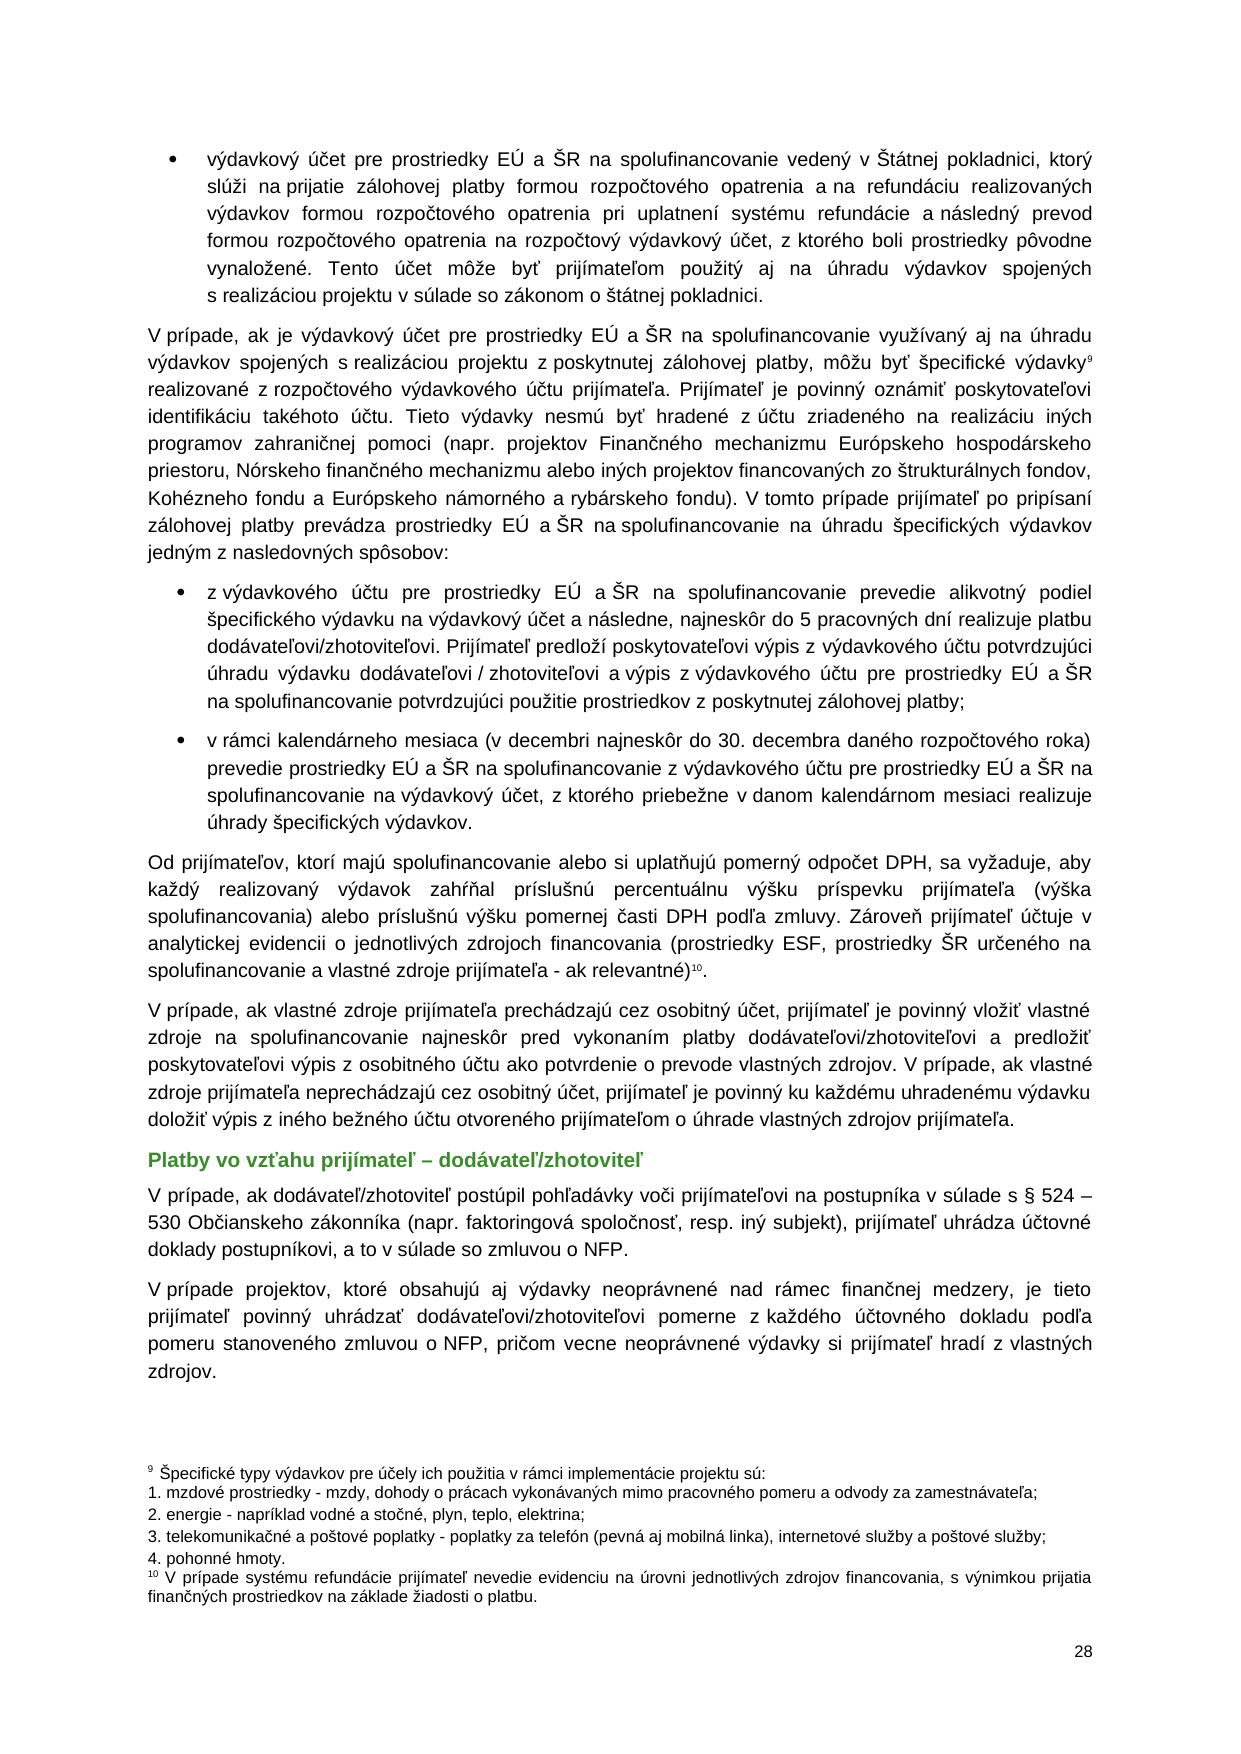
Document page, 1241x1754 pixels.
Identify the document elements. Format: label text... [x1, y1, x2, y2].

subtitle Platby vo vzťahu prijímateľ – dodávateľ/zhotoviteľ [148, 1147, 1092, 1171]
text V prípade, ak dodávateľ/zhotoviteľ postúpil pohľadávky voči prijímateľovi na postupníka v súlade s § 524 – 530 Občianskeho zákonníka (napr. faktoringová spoločnosť, resp. iný subjekt), prijímateľ uhrádza účtovné doklady postupníkovi, a to v súlade so zmluvou o NFP. [148, 1184, 1092, 1261]
list výdavkový účet pre prostriedky EÚ a ŠR na spolufinancovanie vedený v Štátnej pokladnici, ktorý slúži na prijatie zálohovej platby formou rozpočtového opatrenia a na refundáciu realizovaných výdavkov formou rozpočtového opatrenia pri uplatnení systému refundácie a následný prevod formou rozpočtového opatrenia na rozpočtový výdavkový účet, z ktorého boli prostriedky pôvodne vynaložené. Tento účet môže byť prijímateľom použitý aj na úhradu výdavkov spojených s realizáciou projektu v súlade so zákonom o štátnej pokladnici. [169, 148, 1092, 306]
text V prípade, ak je výdavkový účet pre prostriedky EÚ a ŠR na spolufinancovanie využívaný aj na úhradu výdavkov spojených s realizáciou projektu z poskytnutej zálohovej platby, môžu byť špecifické výdavky realizované z rozpočtového výdavkového účtu prijímateľa. Prijímateľ je povinný oznámiť poskytovateľovi identifikáciu takéhoto účtu. Tieto výdavky nesmú byť hradené z účtu zriadeného na realizáciu iných programov zahraničnej pomoci (napr. projektov Finančného mechanizmu Európskeho hospodárskeho priestoru, Nórskeho finančného mechanizmu alebo iných projektov financovaných zo štrukturálnych fondov, Kohézneho fondu a Európskeho námorného a rybárskeho fondu). V tomto prípade prijímateľ po pripísaní zálohovej platby prevádza prostriedky EÚ a ŠR na spolufinancovanie na úhradu špecifických výdavkov jedným z nasledovných spôsobov: [148, 323, 1092, 564]
text V prípade, ak vlastné zdroje prijímateľa prechádzajú cez osobitný účet, prijímateľ je povinný vložiť vlastné zdroje na spolufinancovanie najneskôr pred vykonaním platby dodávateľovi/zhotoviteľovi a predložiť poskytovateľovi výpis z osobitného účtu ako potvrdenie o prevode vlastných zdrojov. V prípade, ak vlastné zdroje prijímateľa neprechádzajú cez osobitný účet, prijímateľ je povinný ku každému uhradenému výdavku doložiť výpis z iného bežného účtu otvoreného prijímateľom o úhrade vlastných zdrojov prijímateľa. [148, 999, 1092, 1130]
text Od prijímateľov, ktorí majú spolufinancovanie alebo si uplatňujú pomerný odpočet DPH, sa vyžaduje, aby každý realizovaný výdavok zahŕňal príslušnú percentuálnu výšku príspevku prijímateľa (výška spolufinancovania) alebo príslušnú výšku pomernej časti DPH podľa zmluvy. Zároveň prijímateľ účtuje v analytickej evidencii o jednotlivých zdrojoch financovania (prostriedky ESF, prostriedky ŠR určeného na spolufinancovanie a vlastné zdroje prijímateľa - ak relevantné). [148, 851, 1092, 982]
text V prípade projektov, ktoré obsahujú aj výdavky neoprávnené nad rámec finančnej medzery, je tieto prijímateľ povinný uhrádzať dodávateľovi/zhotoviteľovi pomerne z každého účtovného dokladu podľa pomeru stanoveného zmluvou o NFP, pričom vecne neoprávnené výdavky si prijímateľ hradí z vlastných zdrojov. [148, 1278, 1092, 1382]
text v rámci kalendárneho mesiaca (v decembri najneskôr do 30. decembra daného rozpočtového roka) prevedie prostriedky EÚ a ŠR na spolufinancovanie z výdavkového účtu pre prostriedky EÚ a ŠR na spolufinancovanie na výdavkový účet, z ktorého priebežne v danom kalendárnom mesiaci realizuje úhrady špecifických výdavkov. [177, 729, 1092, 833]
text z výdavkového účtu pre prostriedky EÚ a ŠR na spolufinancovanie prevedie alikvotný podiel špecifického výdavku na výdavkový účet a následne, najneskôr do 5 pracovných dní realizuje platbu dodávateľovi/zhotoviteľovi. Prijímateľ predloží poskytovateľovi výpis z výdavkového účtu potvrdzujúci úhradu výdavku dodávateľovi / zhotoviteľovi a výpis z výdavkového účtu pre prostriedky EÚ a ŠR na spolufinancovanie potvrdzujúci použitie prostriedkov z poskytnutej zálohovej platby; [177, 581, 1092, 712]
